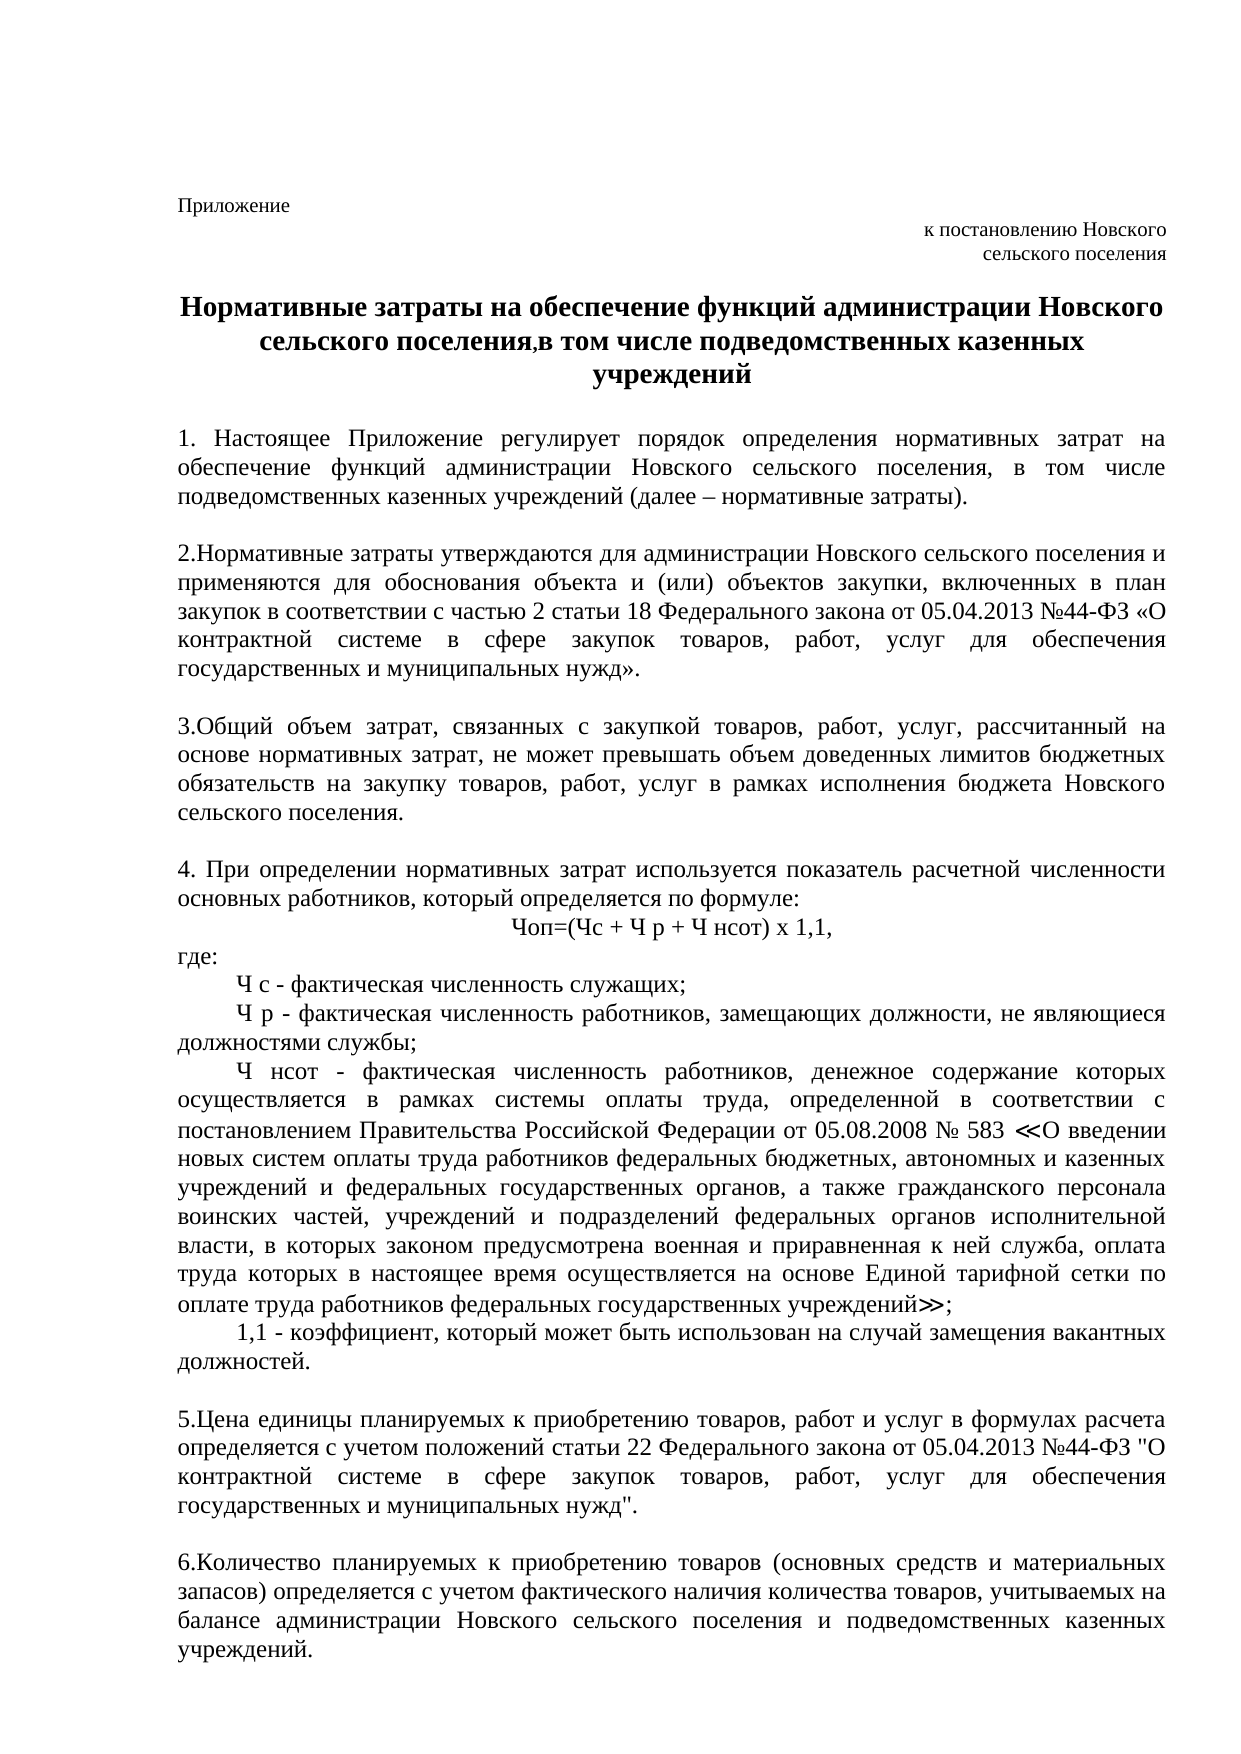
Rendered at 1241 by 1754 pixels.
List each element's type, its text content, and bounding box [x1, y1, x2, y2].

text 5.Цена единицы планируемых к приобретению товаров, работ и услуг в формулах расчета определяется с учетом положений статьи 22 Федерального закона от 05.04.2013 №44-ФЗ "О контрактной системе в сфере закупок товаров, работ, услуг для обеспечения государственных и муниципальных нужд". [177, 1404, 1167, 1519]
text 1,1 - коэффициент, который может быть использован на случай замещения вакантных должностей. [177, 1317, 1167, 1375]
text к постановлению Новского [177, 217, 1167, 241]
text 2.Нормативные затраты утверждаются для администрации Новского сельского поселения и применяются для обоснования объекта и (или) объектов закупки, включенных в план закупок в соответствии с частью 2 статьи 18 Федерального закона от 05.04.2013 №44-ФЗ «О контрактной системе в сфере закупок товаров, работ, услуг для обеспечения государственных и муниципальных нужд». [177, 538, 1167, 682]
text 1. Настоящее Приложение регулирует порядок определения нормативных затрат на обеспечение функций администрации Новского сельского поселения, в том числе подведомственных казенных учреждений (далее – нормативные затраты). [177, 423, 1167, 509]
text где: [177, 941, 1167, 969]
text 4. При определении нормативных затрат используется показатель расчетной численности основных работников, который определяется по формуле: [177, 854, 1167, 912]
text Ч с - фактическая численность служащих; [177, 969, 1167, 998]
text Ч нсот - фактическая численность работников, денежное содержание которых осуществляется в рамках системы оплаты труда, определенной в соответствии с постановлением Правительства Российской Федерации от 05.08.2008 № 583 ≪О введении новых систем оплаты труда работников федеральных бюджетных, автономных и казенных учреждений и федеральных государственных органов, а также гражданского персонала воинских частей, учреждений и подразделений федеральных органов исполнительной власти, в которых законом предусмотрена военная и приравненная к ней служба, оплата труда которых в настоящее время осуществляется на основе Единой тарифной сетки по оплате труда работников федеральных государственных учреждений≫; [177, 1056, 1167, 1317]
text Приложение [177, 193, 1167, 217]
text 6.Количество планируемых к приобретению товаров (основных средств и материальных запасов) определяется с учетом фактического наличия количества товаров, учитываемых на балансе администрации Новского сельского поселения и подведомственных казенных учреждений. [177, 1547, 1167, 1662]
text Нормативные затраты на обеспечение функций администрации Новского сельского поселения,в том числе подведомственных казенных учреждений [177, 289, 1167, 390]
text Чоп=(Чс + Ч р + Ч нсот) х 1,1, [177, 912, 1167, 941]
text Ч р - фактическая численность работников, замещающих должности, не являющиеся должностями службы; [177, 998, 1167, 1056]
text 3.Общий объем затрат, связанных с закупкой товаров, работ, услуг, рассчитанный на основе нормативных затрат, не может превышать объем доведенных лимитов бюджетных обязательств на закупку товаров, работ, услуг в рамках исполнения бюджета Новского сельского поселения. [177, 711, 1167, 826]
text сельского поселения [177, 241, 1167, 265]
